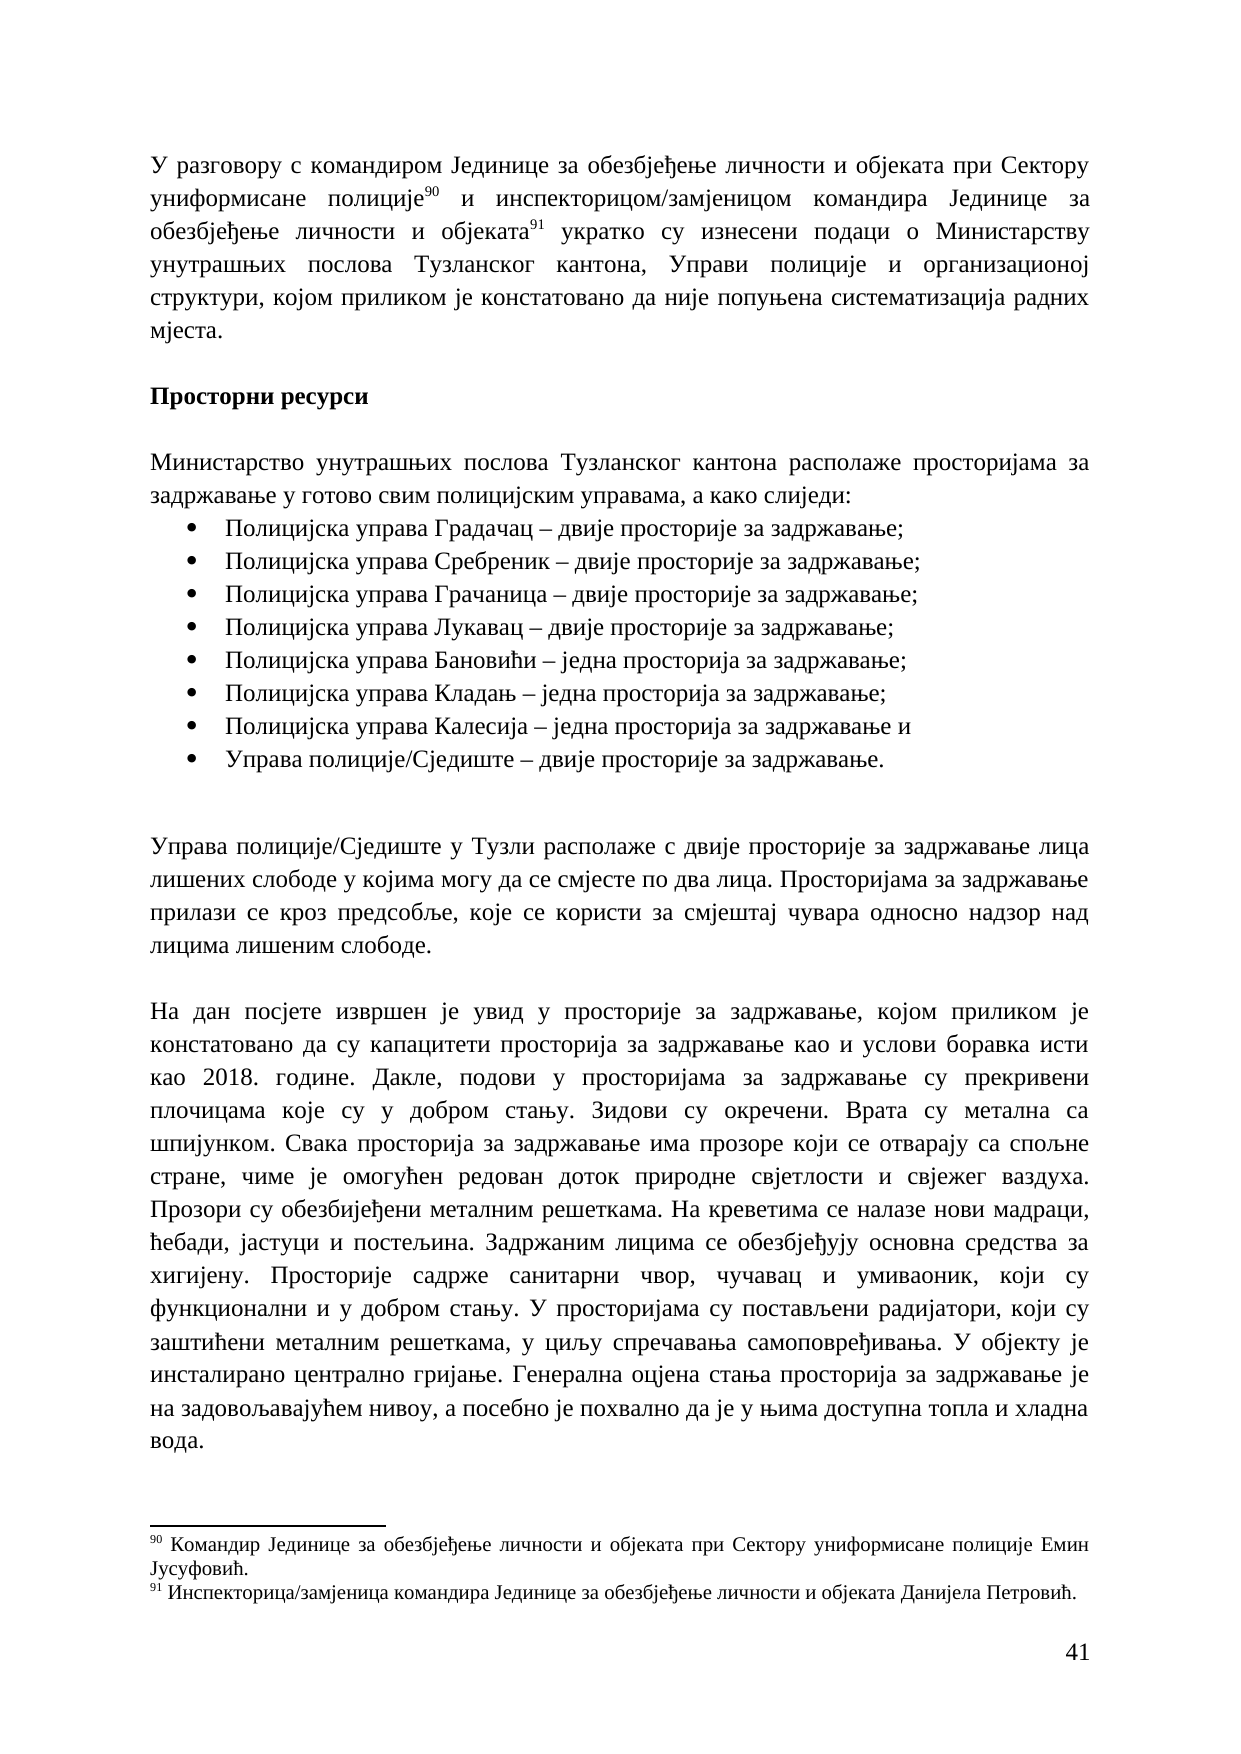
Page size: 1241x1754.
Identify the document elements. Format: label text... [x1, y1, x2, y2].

list Полицијска управа Градачац – двије просторије за задржавање; [187, 513, 1090, 542]
text Министарство унутрашњих послова Тузланског кантона располаже просторијама за задржавање у готово свим полицијским управама, а како слиједи: [150, 447, 1090, 509]
list Управа полиције/Сједиште – двије просторије за задржавање. [187, 744, 1090, 773]
list Полицијска управа Кладањ – једна просторија за задржавање; [187, 678, 1090, 707]
text У разговору с командиром Јединице за обезбјеђење личности и објеката при Сектору униформисане полиције и инспекторицом/замјеницом командира Јединице за обезбјеђење личности и објеката укратко су изнесени подаци о Министарству унутрашњих послова Тузланског кантона, Управи полиције и организационој структури, којом приликом је констатовано да није попуњена систематизација радних мјеста. [150, 150, 1090, 344]
text Просторни ресурси [150, 381, 1090, 410]
list Полицијска управа Калесија – једна просторија за задржавање и [187, 711, 1090, 740]
text Управа полиције/Сједиште у Тузли располаже с двије просторије за задржавање лица лишених слободе у којима могу да се смјесте по два лица. Просторијама за задржавање прилази се кроз предсобље, које се користи за смјештај чувара односно надзор над лицима лишеним слободе. [150, 831, 1090, 959]
text На дан посјете извршен је увид у просторије за задржавање, којом приликом је констатовано да су капацитети просторија за задржавање као и услови боравка исти као 2018. године. Дакле, подови у просторијама за задржавање су прекривени плочицама које су у добром стању. Зидови су окречени. Врата су метална са шпијунком. Свака просторија за задржавање има прозоре који се отварају са спољне стране, чиме је омогућен редован доток природне свјетлости и свјежег ваздуха. Прозори су обезбијеђени металним решеткама. На креветима се налазе нови мадраци, ћебади, јастуци и постељина. Задржаним лицима се обезбјеђују основна средства за хигијену. Просторије садрже санитарни чвор, чучавац и умиваоник, који су функционални и у добром стању. У просторијама су постављени радијатори, који су заштићени металним решеткама, у циљу спречавања самоповређивања. У објекту је инсталирано централно гријање. Генерална оцјена стања просторија за задржавање је на задовољавајућем нивоу, а посебно је похвално да је у њима доступна топла и хладна вода. [150, 996, 1090, 1454]
list Полицијска управа Сребреник – двије просторије за задржавање; [187, 546, 1090, 575]
list Полицијска управа Бановићи – једна просторија за задржавање; [187, 645, 1090, 674]
list Полицијска управа Грачаница – двије просторије за задржавање; [187, 579, 1090, 608]
list Полицијска управа Лукавац – двије просторије за задржавање; [187, 612, 1090, 641]
